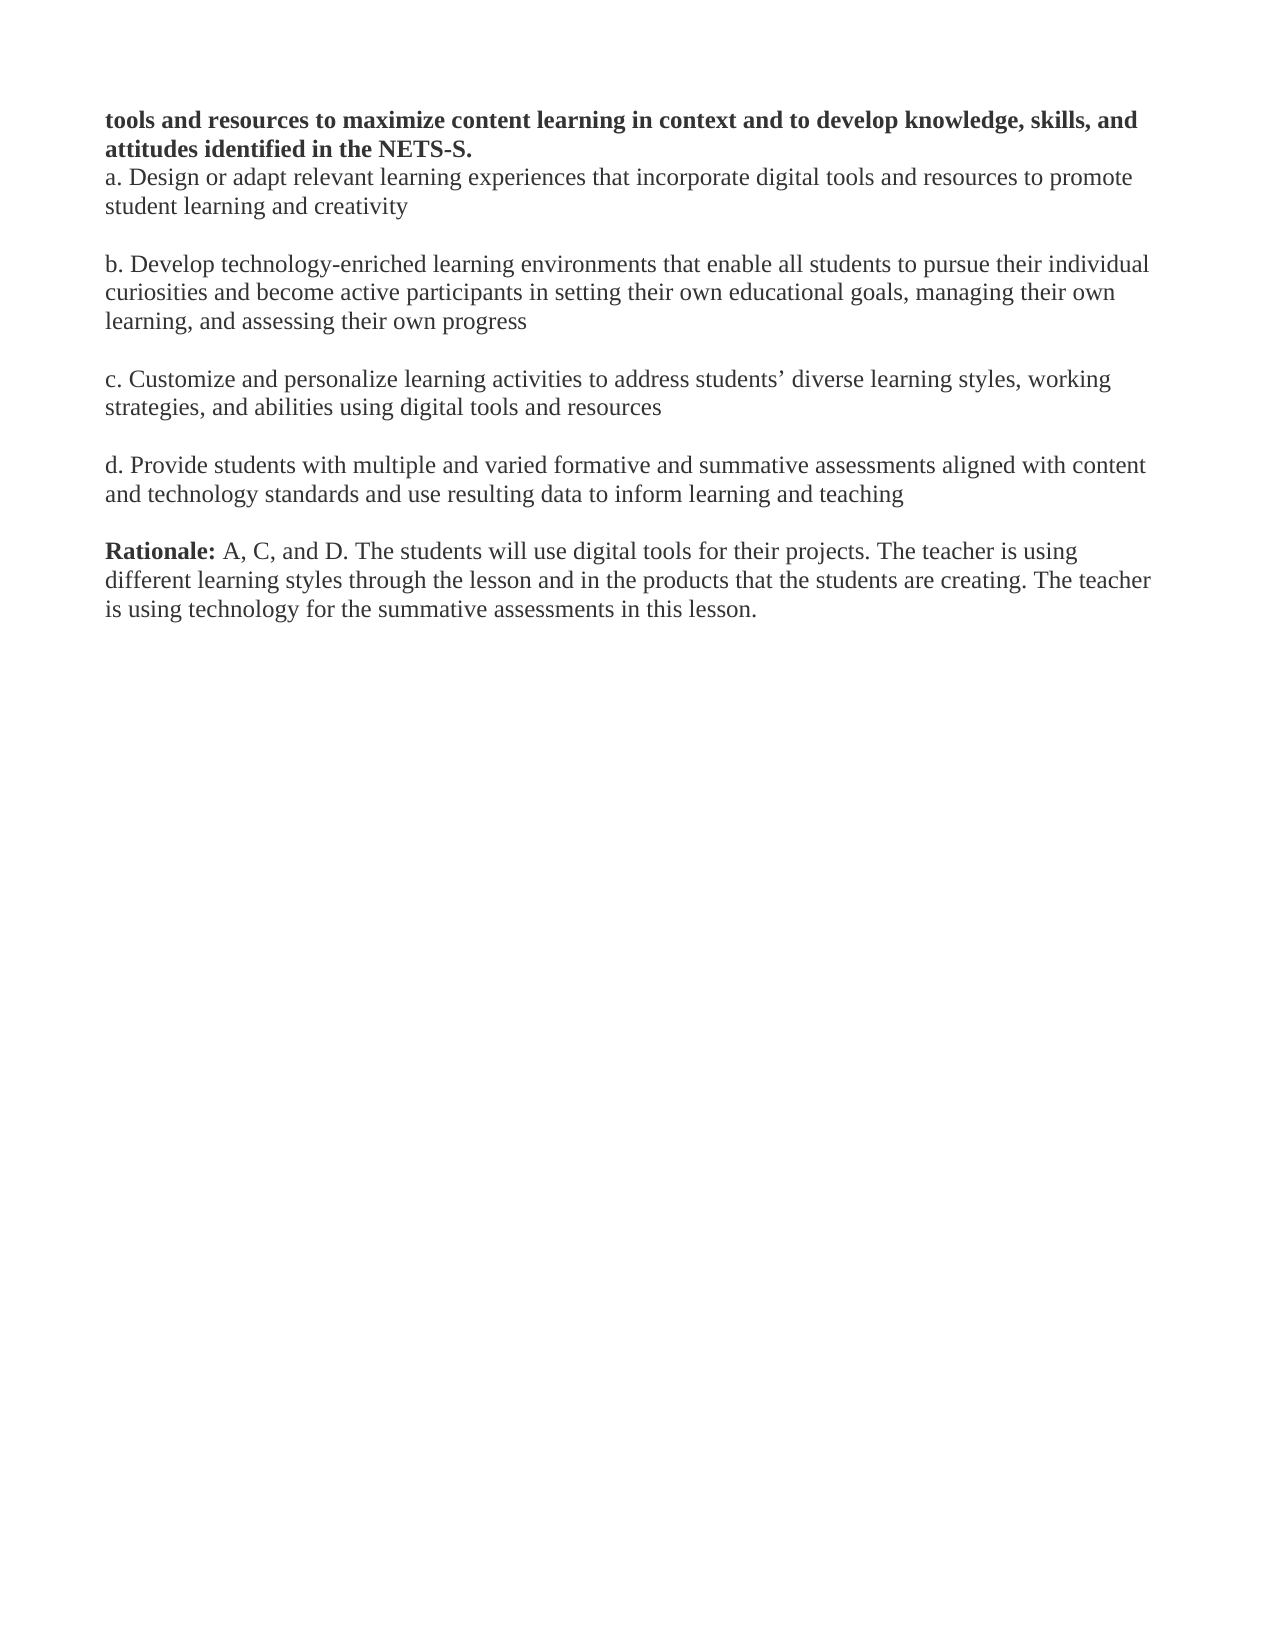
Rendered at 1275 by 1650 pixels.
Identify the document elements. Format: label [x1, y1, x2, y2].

text [105, 105, 1170, 622]
